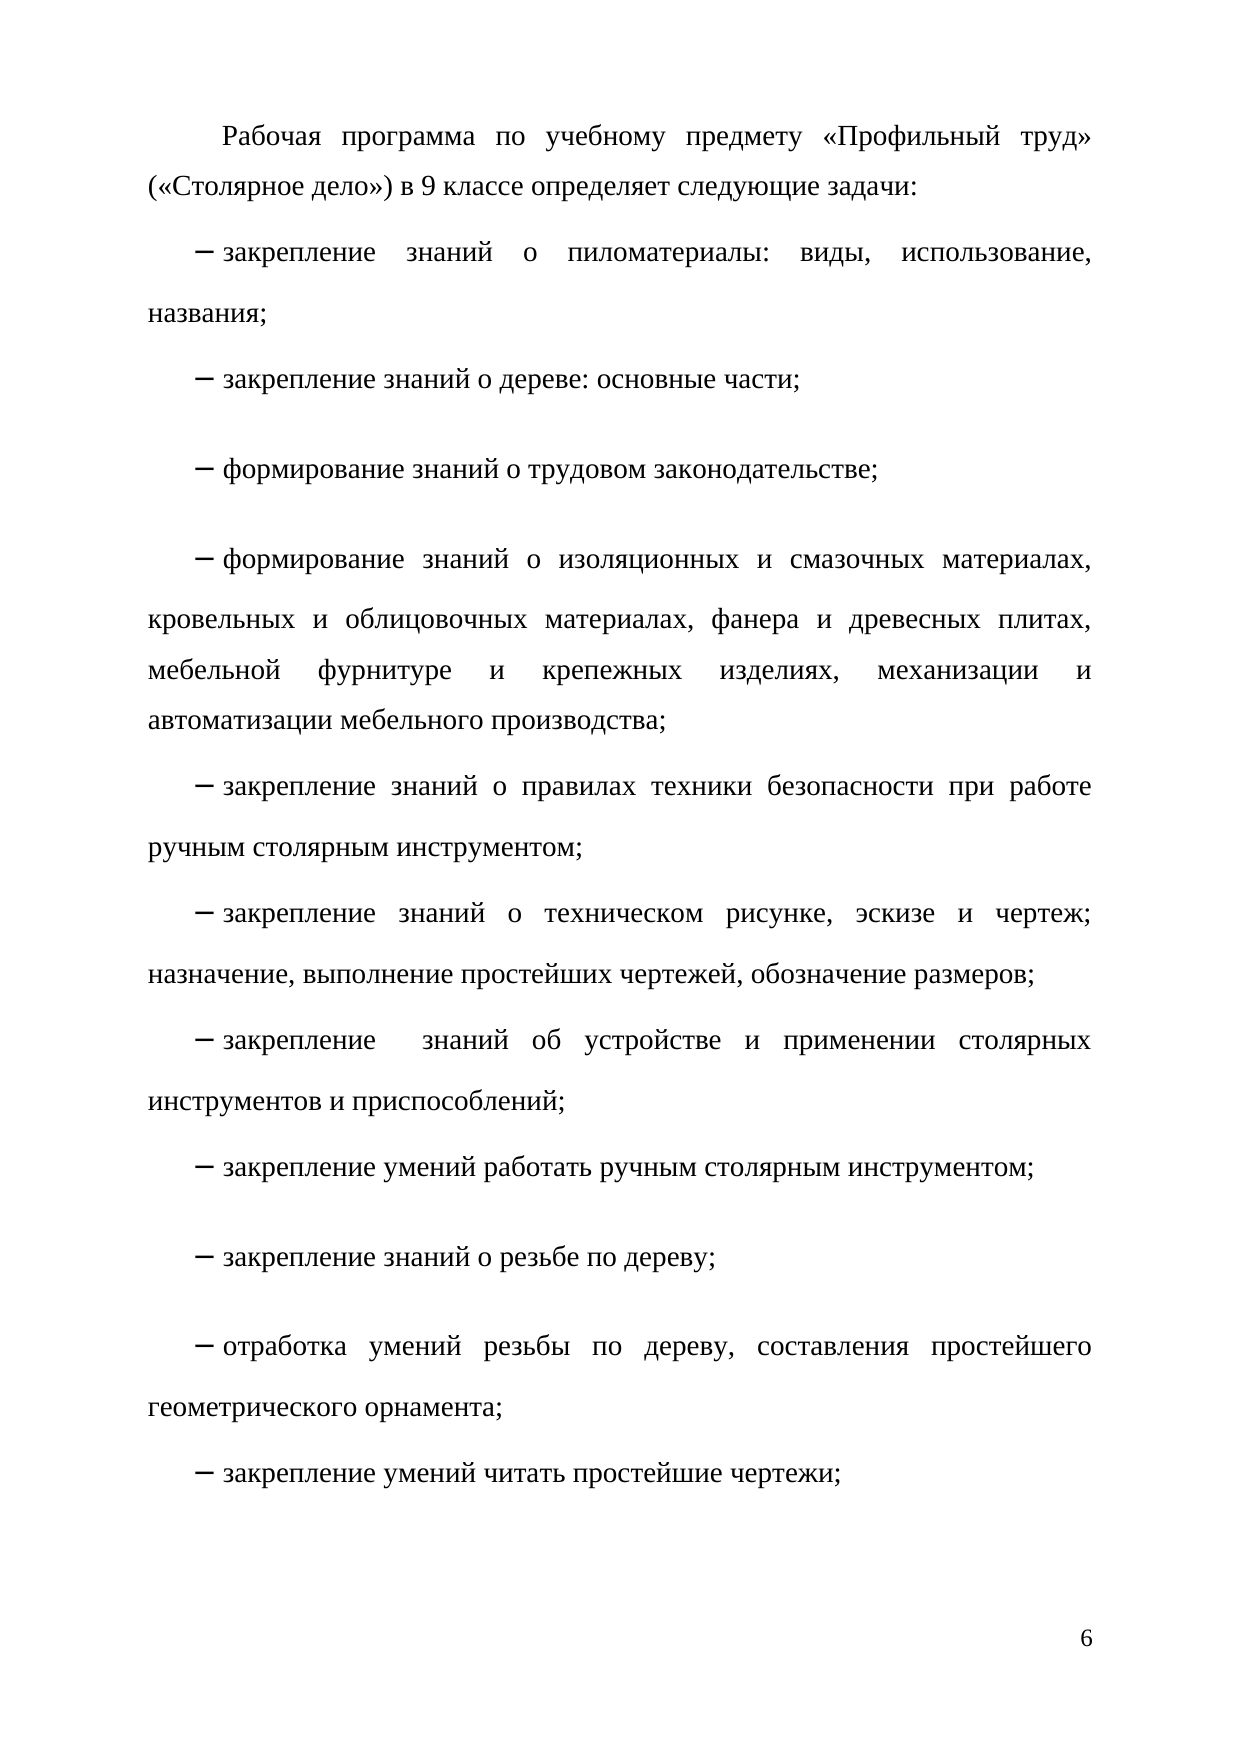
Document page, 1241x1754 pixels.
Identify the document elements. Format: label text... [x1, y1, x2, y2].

list закрепление знаний о резьбе по дереву; [148, 1223, 1092, 1283]
list формирование знаний о изоляционных и смазочных материалах, кровельных и облицовочных материалах, фанера и древесных плитах, мебельной фурнитуре и крепежных изделиях, механизации и автоматизации мебельного производства; [148, 525, 1092, 736]
list закрепление знаний о пиломатериалы: виды, использование, названия; [148, 219, 1092, 329]
text Рабочая программа по учебному предмету «Профильный труд» («Столярное дело») в 9 классе определяет следующие задачи: [148, 118, 1092, 202]
list закрепление знаний об устройстве и применении столярных инструментов и приспособлений; [148, 1006, 1092, 1116]
list закрепление умений читать простейшие чертежи; [148, 1439, 1092, 1499]
list отработка умений резьбы по дереву, составления простейшего геометрического орнамента; [148, 1312, 1092, 1423]
list закрепление знаний о техническом рисунке, эскизе и чертеж; назначение, выполнение простейших чертежей, обозначение размеров; [148, 879, 1092, 989]
list закрепление знаний о дереве: основные части; [148, 346, 1092, 405]
list закрепление умений работать ручным столярным инструментом; [148, 1133, 1092, 1193]
list закрепление знаний о правилах техники безопасности при работе ручным столярным инструментом; [148, 752, 1092, 863]
list формирование знаний о трудовом законодательстве; [148, 435, 1092, 495]
